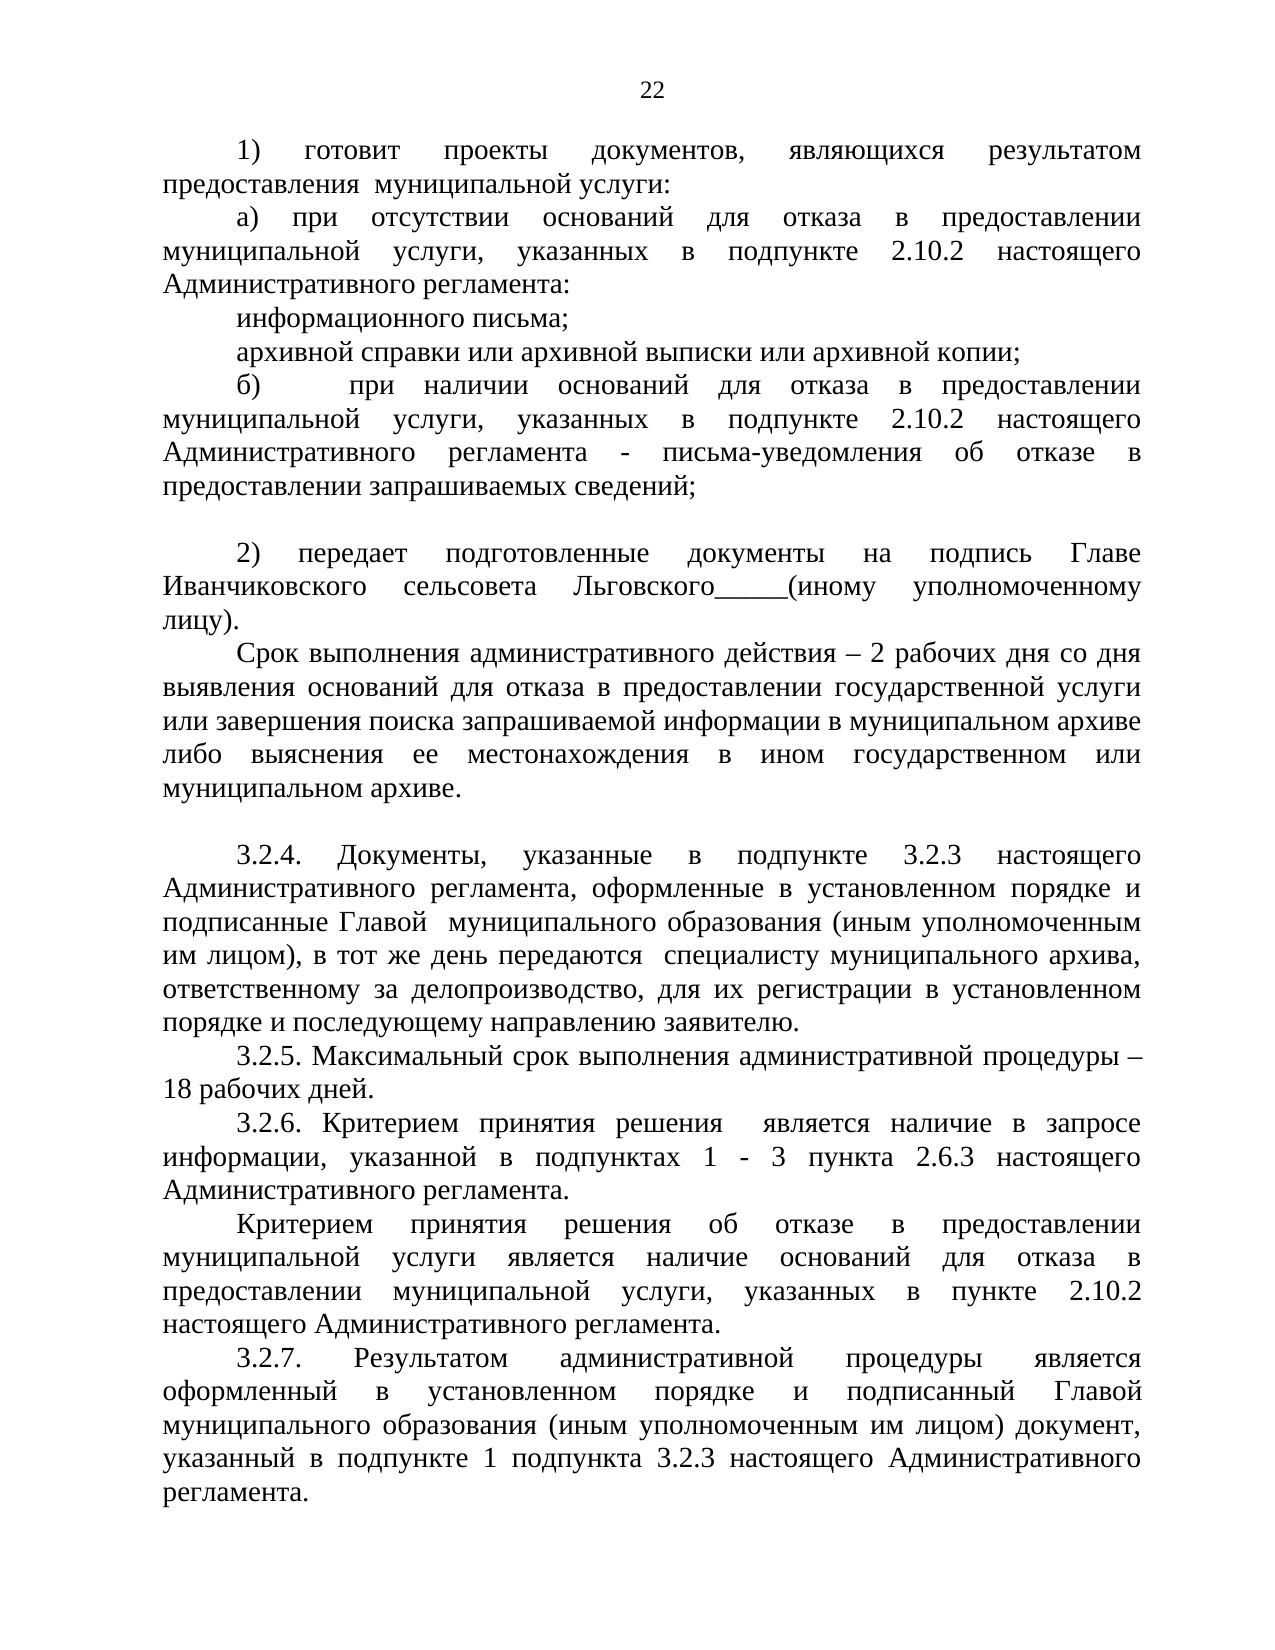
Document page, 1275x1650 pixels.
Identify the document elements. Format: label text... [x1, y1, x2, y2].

text 3.2.5. Максимальный срок выполнения административной процедуры – 18 рабочих дней. [162, 1038, 1142, 1105]
text 2) передает подготовленные документы на подпись Главе Иванчиковского сельсовета Льговского_____(иному уполномоченному лицу). [162, 535, 1142, 636]
text Срок выполнения административного действия – 2 рабочих дня со дня выявления оснований для отказа в предоставлении государственной услуги или завершения поиска запрашиваемой информации в муниципальном архиве либо выяснения ее местонахождения в ином государственном или муниципальном архиве. [162, 636, 1142, 803]
text 3.2.4. Документы, указанные в подпункте 3.2.3 настоящего Административного регламента, оформленные в установленном порядке и подписанные Главой муниципального образования (иным уполномоченным им лицом), в тот же день передаются специалисту муниципального архива, ответственному за делопроизводство, для их регистрации в установленном порядке и последующему направлению заявителю. [162, 837, 1142, 1038]
text 3.2.6. Критерием принятия решения является наличие в запросе информации, указанной в подпунктах 1 - 3 пункта 2.6.3 настоящего Административного регламента. [162, 1105, 1142, 1206]
text Критерием принятия решения об отказе в предоставлении муниципальной услуги является наличие оснований для отказа в предоставлении муниципальной услуги, указанных в пункте 2.10.2 настоящего Административного регламента. [162, 1206, 1142, 1340]
text б) при наличии оснований для отказа в предоставлении муниципальной услуги, указанных в подпункте 2.10.2 настоящего Административного регламента - письма-уведомления об отказе в предоставлении запрашиваемых сведений; [162, 367, 1142, 501]
text 1) готовит проекты документов, являющихся результатом предоставления муниципальной услуги: [162, 132, 1142, 199]
text архивной справки или архивной выписки или архивной копии; [162, 334, 1142, 367]
text а) при отсутствии оснований для отказа в предоставлении муниципальной услуги, указанных в подпункте 2.10.2 настоящего Административного регламента: [162, 199, 1142, 300]
text информационного письма; [162, 300, 1142, 334]
text 3.2.7. Результатом административной процедуры является оформленный в установленном порядке и подписанный Главой муниципального образования (иным уполномоченным им лицом) документ, указанный в подпункте 1 подпункта 3.2.3 настоящего Административного регламента. [162, 1340, 1142, 1508]
